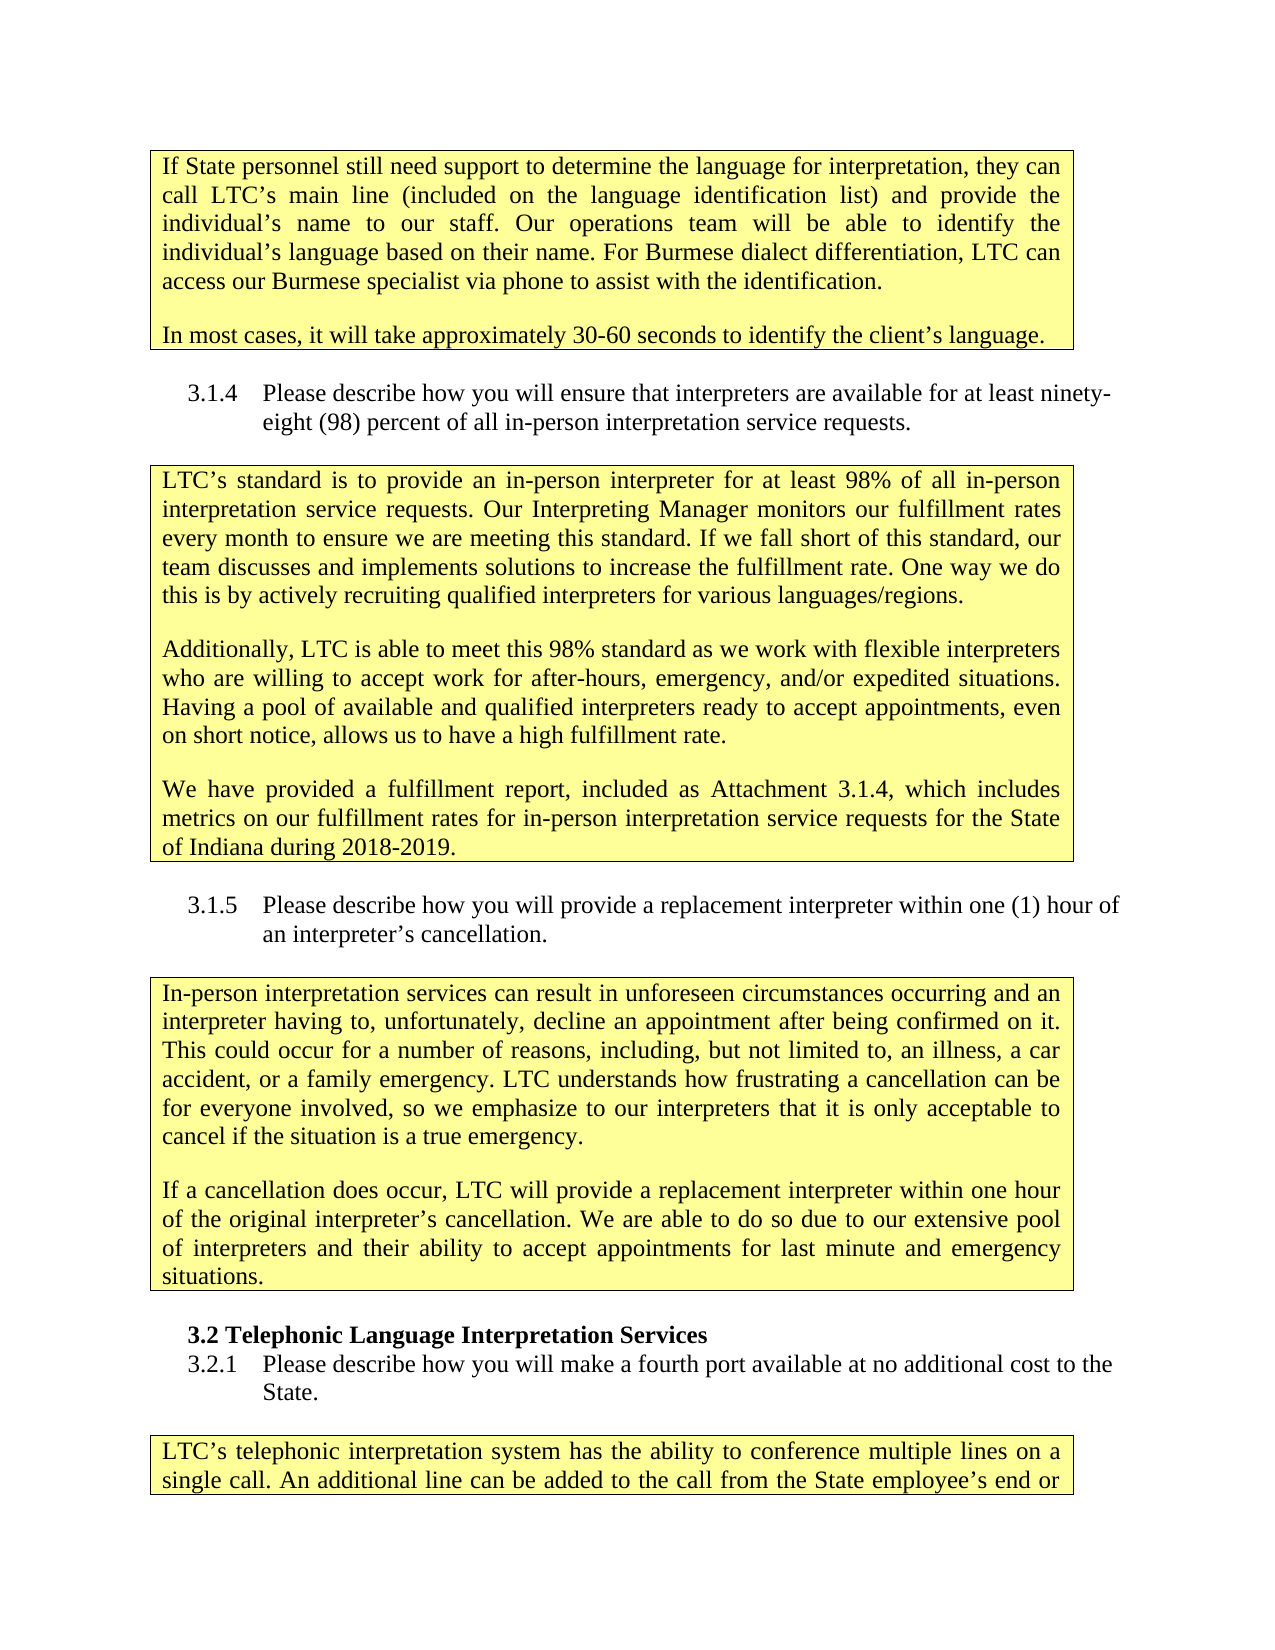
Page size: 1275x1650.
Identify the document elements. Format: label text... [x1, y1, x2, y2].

list Please describe how you will provide a replacement interpreter within one (1) hour of an interpreter’s cancellation. [187, 890, 1125, 948]
table_header LTC’s standard is to provide an in-person interpreter for at least 98% of all in-person interpretation service requests. Our Interpreting Manager monitors our fulfillment rates every month to ensure we are meeting this standard. If we fall short of this standard, our team discusses and implements solutions to increase the fulfillment rate. One way we do this is by actively recruiting qualified interpreters for various languages/regions. Additionally, LTC is able to meet this 98% standard as we work with flexible interpreters who are willing to accept work for after-hours, emergency, and/or expedited situations. Having a pool of available and qualified interpreters ready to accept appointments, even on short notice, allows us to have a high fulfillment rate. We have provided a fulfillment report, included as Attachment 3.1.4, which includes metrics on our fulfillment rates for in-person interpretation service requests for the State of Indiana during 2018-2019. [151, 466, 1073, 861]
list Please describe how you will ensure that interpreters are available for at least ninety-eight (98) percent of all in-person interpretation service requests. [187, 378, 1125, 436]
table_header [151, 151, 1073, 348]
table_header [151, 1436, 1073, 1493]
list Please describe how you will make a fourth port available at no additional cost to the State. [187, 1349, 1125, 1406]
table_header In-person interpretation services can result in unforeseen circumstances occurring and an interpreter having to, unfortunately, decline an appointment after being confirmed on it. This could occur for a number of reasons, including, but not limited to, an illness, a car accident, or a family emergency. LTC understands how frustrating a cancellation can be for everyone involved, so we emphasize to our interpreters that it is only acceptable to cancel if the situation is a true emergency. If a cancellation does occur, LTC will provide a replacement interpreter within one hour of the original interpreter’s cancellation. We are able to do so due to our extensive pool of interpreters and their ability to accept appointments for last minute and emergency situations. [151, 978, 1073, 1290]
list Telephonic Language Interpretation Services [187, 1320, 1125, 1349]
